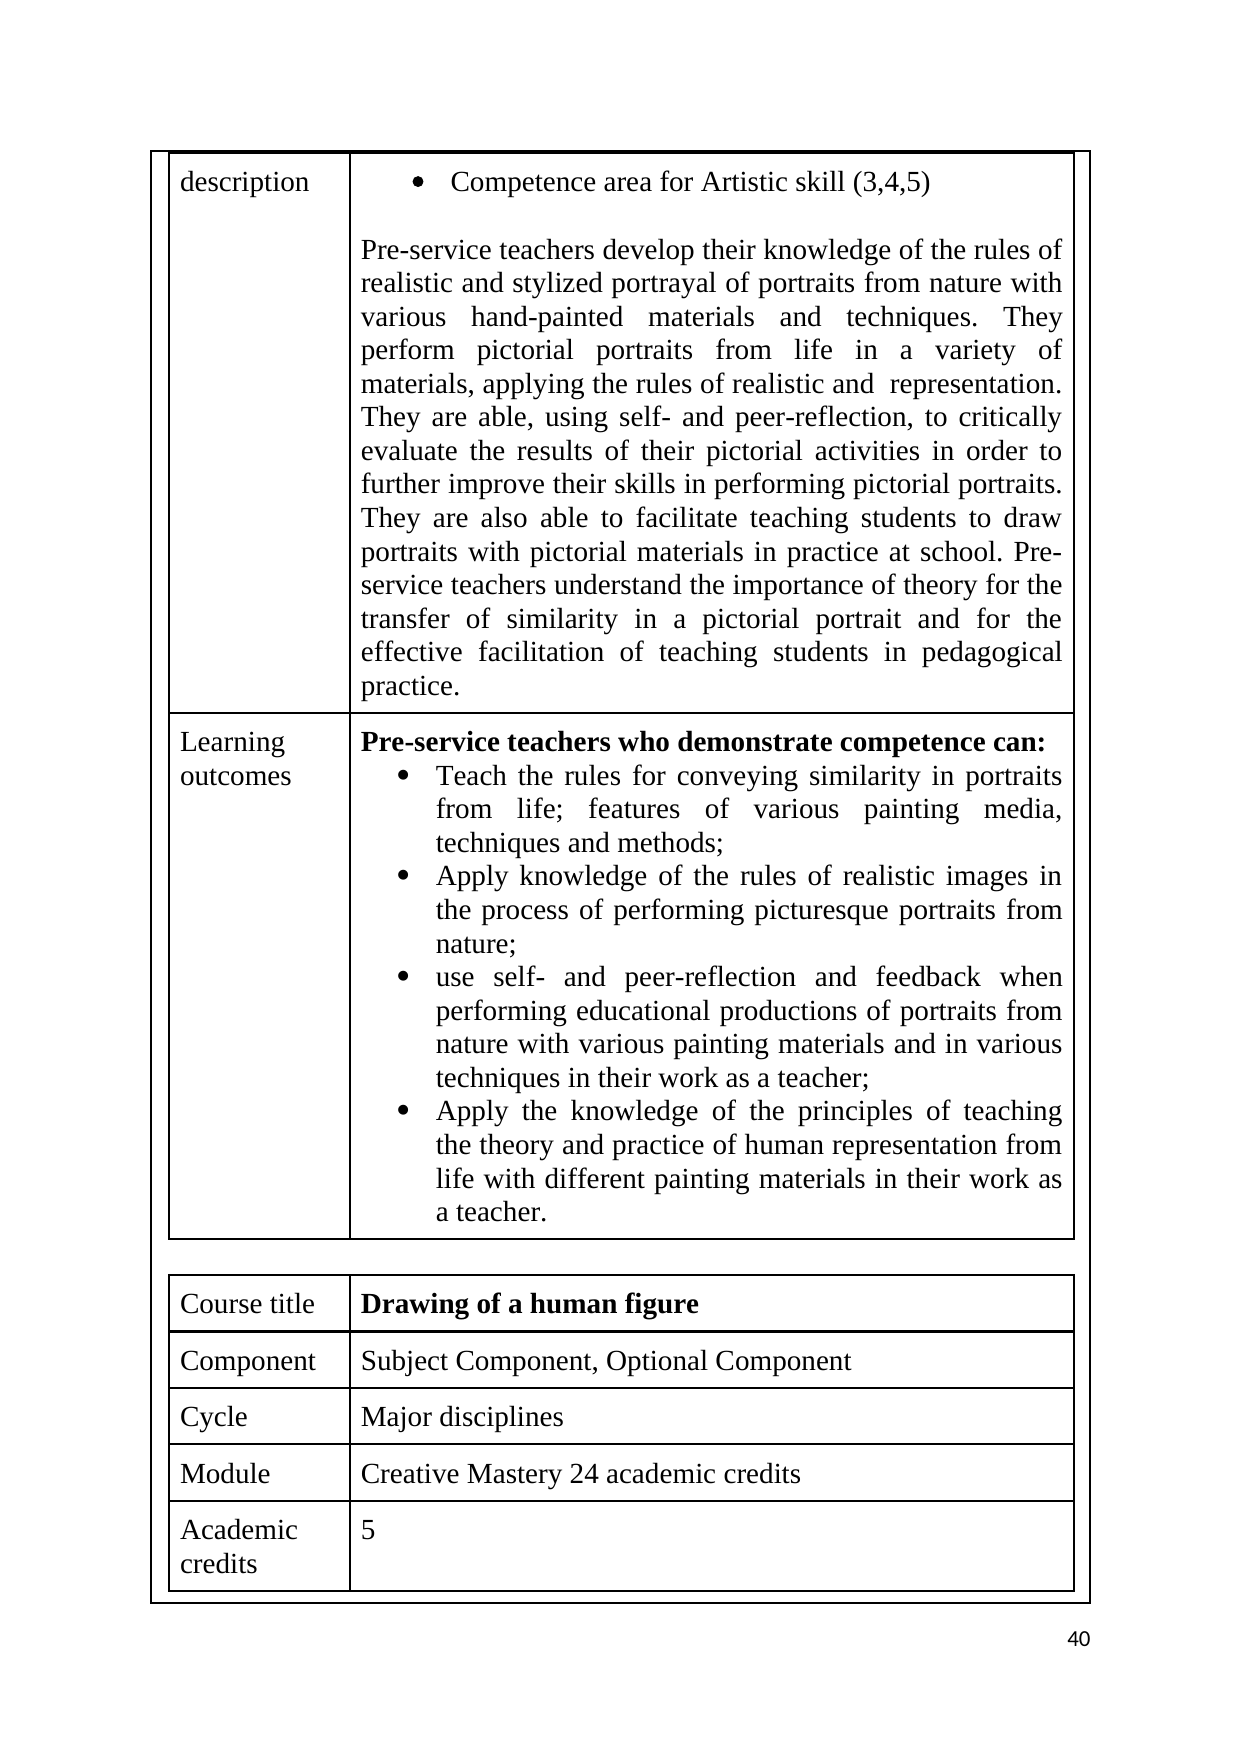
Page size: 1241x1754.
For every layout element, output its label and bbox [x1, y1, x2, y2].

table_cell [152, 152, 1089, 1602]
